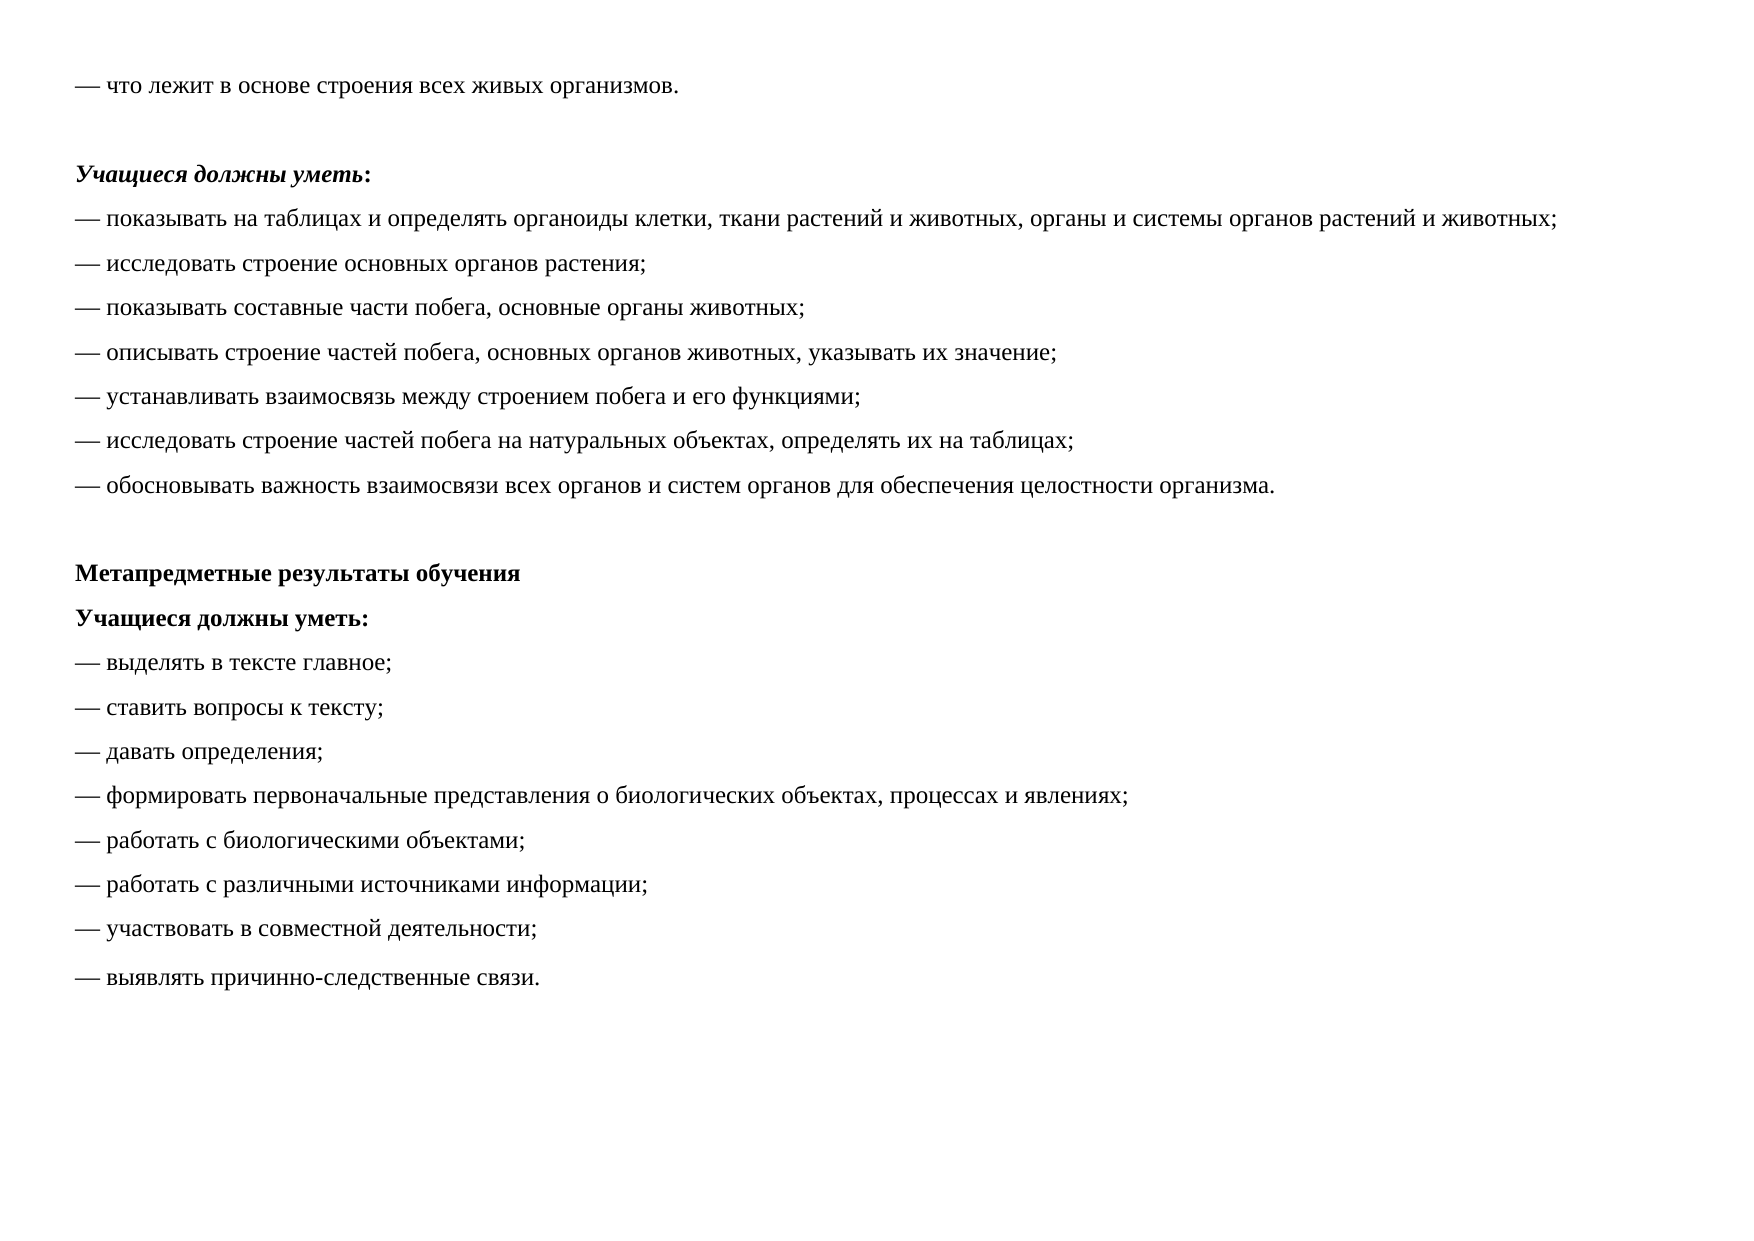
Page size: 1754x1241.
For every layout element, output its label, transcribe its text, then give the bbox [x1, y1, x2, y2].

text Учащиеся должны уметь: [75, 607, 1679, 631]
text — выделять в тексте главное; [75, 652, 1679, 675]
text — давать определения; [75, 741, 1679, 764]
text — обосновывать важность взаимосвязи всех органов и систем органов для обеспечения целостности организма. [75, 474, 1679, 498]
text — показывать составные части побега, основные органы животных; [75, 297, 1679, 320]
text Учащиеся должны уметь: [75, 164, 1679, 187]
text — исследовать строение частей побега на натуральных объектах, определять их на таблицах; [75, 430, 1679, 453]
text — устанавливать взаимосвязь между строением побега и его функциями; [75, 386, 1679, 409]
text — формировать первоначальные представления о биологических объектах, процессах и явлениях; [75, 785, 1679, 808]
text — показывать на таблицах и определять органоиды клетки, ткани растений и животных, органы и системы органов растений и животных; [75, 208, 1679, 232]
text — участвовать в совместной деятельности; [75, 918, 1679, 942]
text — работать с биологическими объектами; [75, 829, 1679, 853]
text — ставить вопросы к тексту; [75, 696, 1679, 720]
text Метапредметные результаты обучения [75, 563, 1679, 587]
text — что лежит в основе строения всех живых организмов. [75, 75, 1679, 98]
text — исследовать строение основных органов растения; [75, 252, 1679, 276]
text — выявлять причинно-следственные связи. [75, 962, 1679, 991]
text — работать с различными источниками информации; [75, 874, 1679, 897]
text — описывать строение частей побега, основных органов животных, указывать их значение; [75, 341, 1679, 365]
